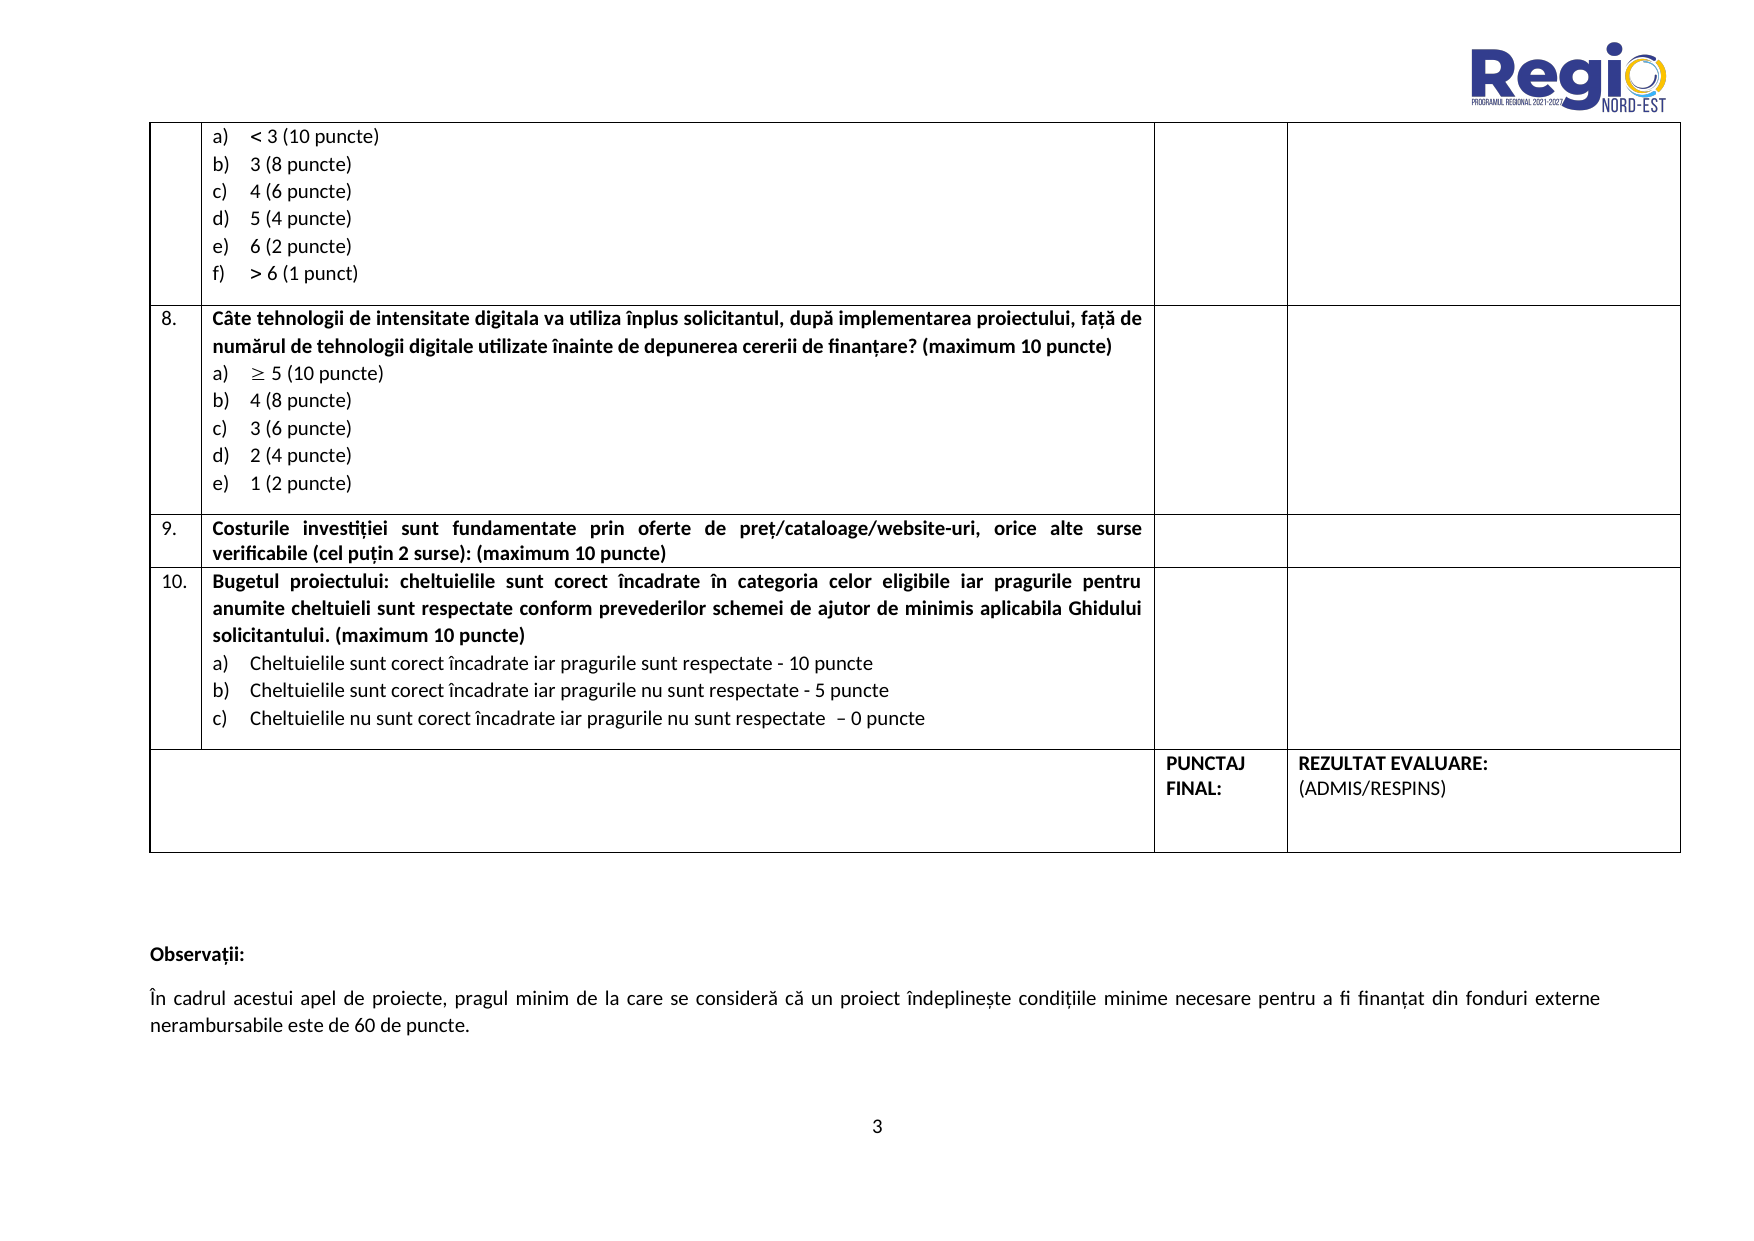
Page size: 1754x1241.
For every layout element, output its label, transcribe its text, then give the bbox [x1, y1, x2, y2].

table_cell [1288, 123, 1680, 304]
table_cell [151, 306, 201, 514]
table_cell [1155, 568, 1287, 749]
table_cell Câte tehnologii de intensitate digitala va utiliza înplus solicitantul, după implementarea proiectului, față de numărul de tehnologii digitale utilizate înainte de depunerea cererii de finanțare? (maximum 10 puncte) 5 (10 puncte) 4 (8 puncte) 3 (6 puncte) 2 (4 puncte) 1 (2 puncte) [202, 306, 1154, 514]
table_cell [151, 123, 201, 304]
table_cell [151, 568, 201, 749]
table_cell [1155, 123, 1287, 304]
table_cell PUNCTAJ FINAL: [1155, 750, 1287, 852]
table_cell Costurile investiției sunt fundamentate prin oferte de preț/cataloage/website-uri, orice alte surse verificabile (cel puțin 2 surse): (maximum 10 puncte) [202, 515, 1154, 567]
table_cell REZULTAT EVALUARE: (ADMIS/RESPINS) [1288, 750, 1680, 852]
table_cell [1155, 306, 1287, 514]
text În cadrul acestui apel de proiecte, pragul minim de la care se consideră că un proiect îndeplinește condițiile minime necesare pentru a fi finanțat din fonduri externe nerambursabile este de 60 de puncte. [150, 985, 1604, 1038]
table_cell [1288, 515, 1680, 567]
table_cell [151, 515, 201, 567]
table_cell [1288, 306, 1680, 514]
table_cell [1155, 515, 1287, 567]
table_cell [151, 750, 1154, 852]
table_cell Bugetul proiectului: cheltuielile sunt corect încadrate în categoria celor eligibile iar pragurile pentru anumite cheltuieli sunt respectate conform prevederilor schemei de ajutor de minimis aplicabila Ghidului solicitantului. (maximum 10 puncte) Cheltuielile sunt corect încadrate iar pragurile sunt respectate - 10 puncte Cheltuielile sunt corect încadrate iar pragurile nu sunt respectate - 5 puncte Cheltuielile nu sunt corect încadrate iar pragurile nu sunt respectate – 0 puncte [202, 568, 1154, 749]
table_cell [1288, 568, 1680, 749]
text Observații: [150, 941, 1604, 966]
picture [1468, 37, 1671, 116]
